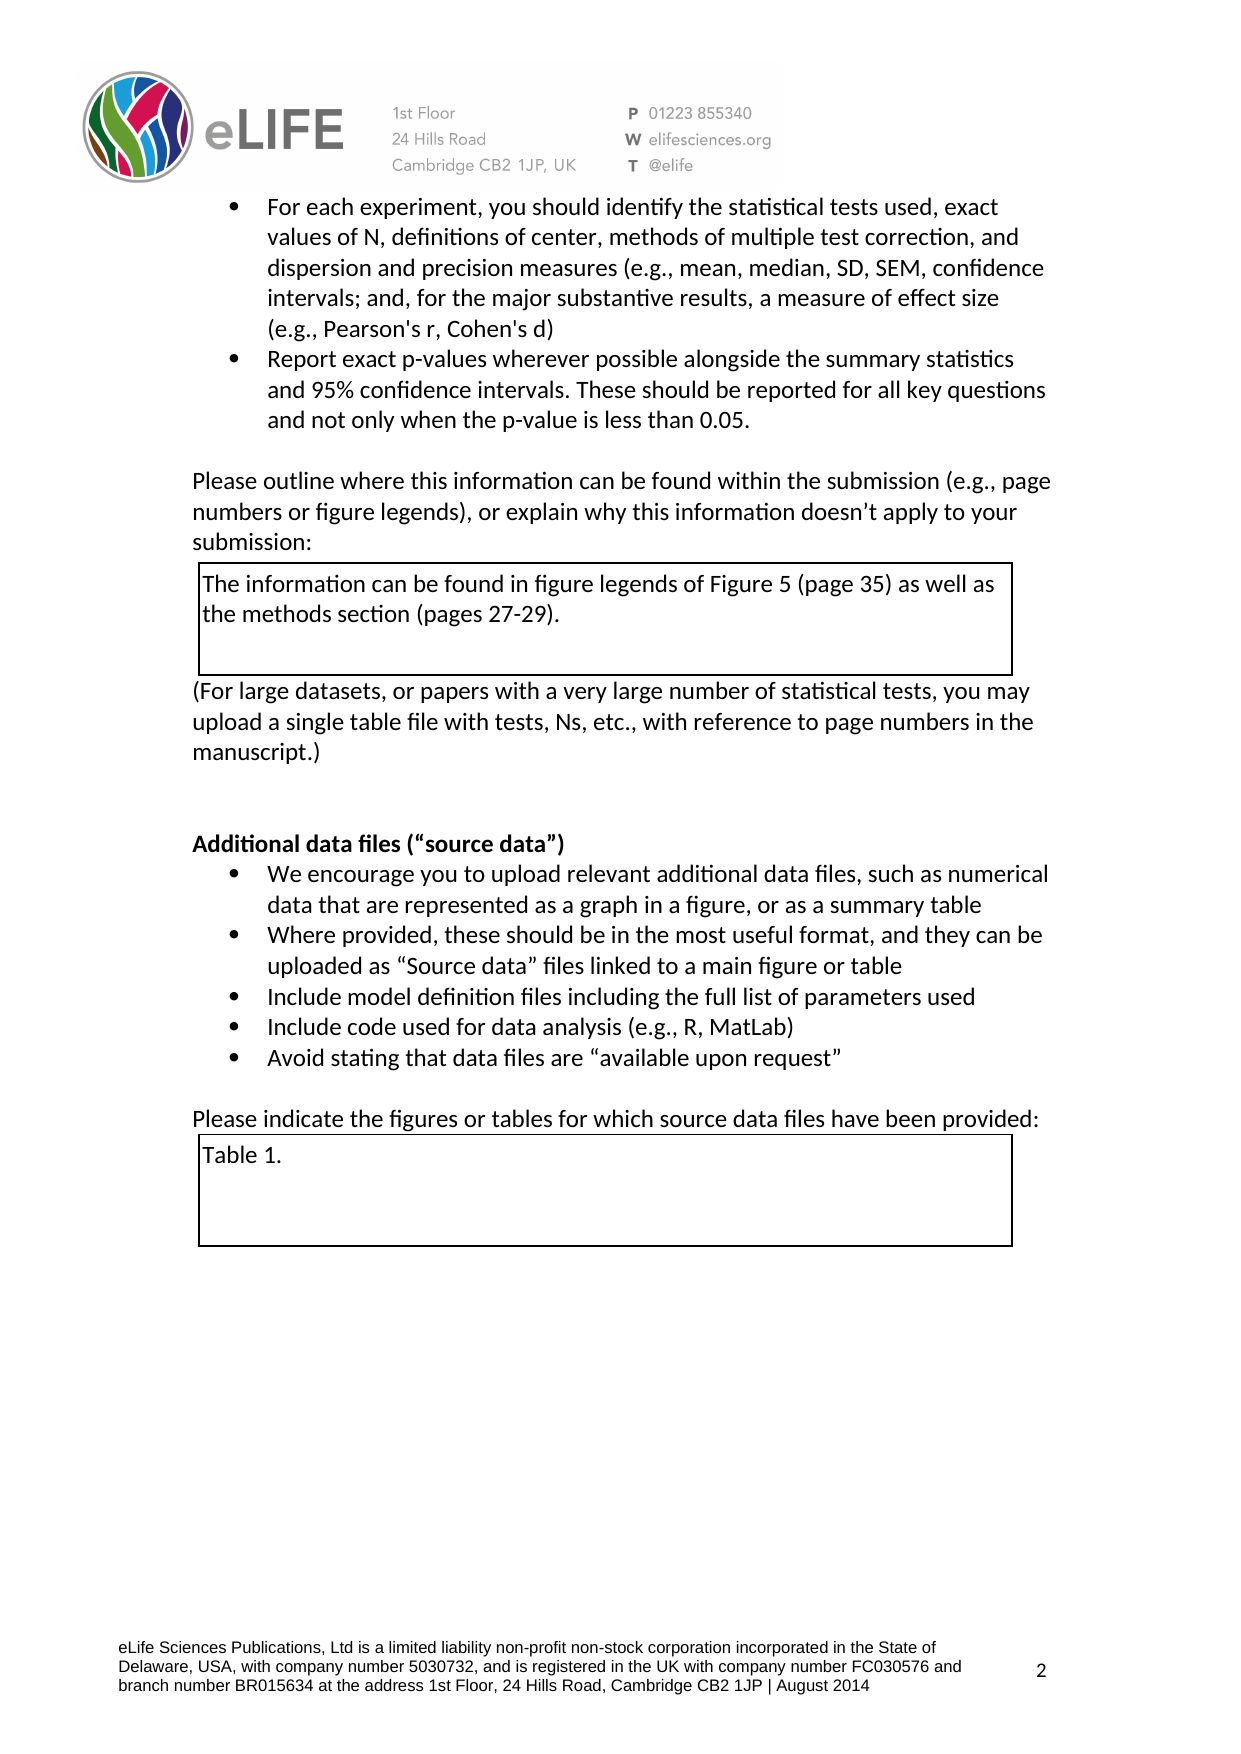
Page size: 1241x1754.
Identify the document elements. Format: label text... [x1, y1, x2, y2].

text The information can be found in figure legends of Figure 5 (page 35) as well as the methods section (pages 27-29). [200, 566, 1011, 631]
picture [73, 59, 784, 191]
list Include code used for data analysis (e.g., R, MatLab) [229, 1011, 1053, 1042]
list Report exact p-values wherever possible alongside the summary statistics and 95% confidence intervals. These should be reported for all key questions and not only when the p-value is less than 0.05. [229, 343, 1053, 435]
list We encourage you to upload relevant additional data files, such as numerical data that are represented as a graph in a figure, or as a summary table [229, 859, 1053, 920]
text Additional data files (“source data”) [192, 828, 1053, 859]
list For each experiment, you should identify the statistical tests used, exact values of N, definitions of center, methods of multiple test correction, and dispersion and precision measures (e.g., mean, median, SD, SEM, confidence intervals; and, for the major substantive results, a measure of effect size (e.g., Pearson's r, Cohen's d) [229, 191, 1053, 343]
list Where provided, these should be in the most useful format, and they can be uploaded as “Source data” files linked to a main figure or table [229, 920, 1053, 981]
text Please indicate the figures or tables for which source data files have been provided: [192, 1103, 1053, 1133]
text Table 1. [200, 1137, 1011, 1172]
text (For large datasets, or papers with a very large number of statistical tests, you may upload a single table file with tests, Ns, etc., with reference to page numbers in the manuscript.) [192, 577, 1053, 767]
list Include model definition files including the full list of parameters used [229, 981, 1053, 1011]
list Avoid stating that data files are “available upon request” [229, 1042, 1053, 1072]
